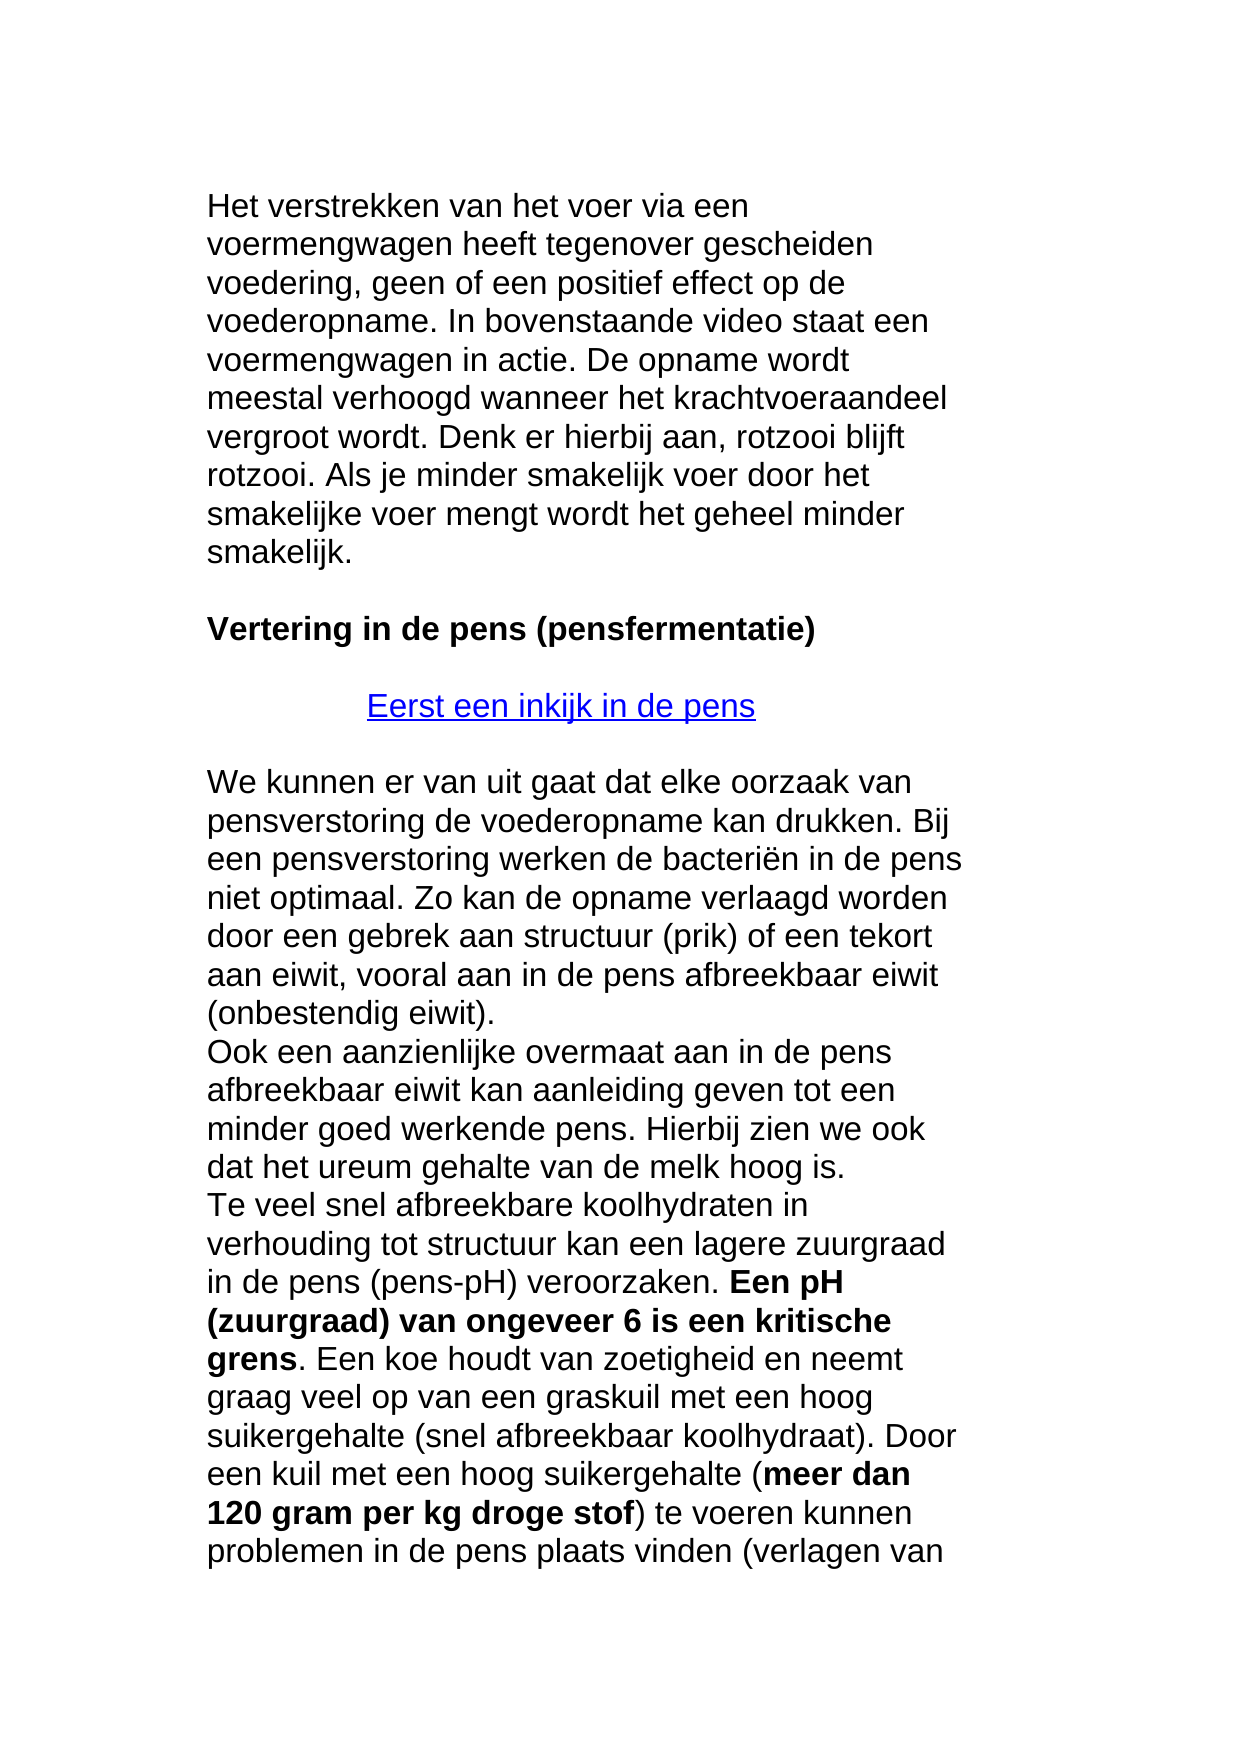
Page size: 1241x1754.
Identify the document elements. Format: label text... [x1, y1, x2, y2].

text Vertering in de pens (pensfermentatie) [148, 609, 974, 647]
text Ook een aanzienlijke overmaat aan in de pens afbreekbaar eiwit kan aanleiding geven tot een minder goed werkende pens. Hierbij zien we ook dat het ureum gehalte van de melk hoog is. [148, 1032, 974, 1185]
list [148, 1185, 974, 1570]
text Het verstrekken van het voer via een voermengwagen heeft tegenover gescheiden voedering, geen of een positief effect op de voederopname. In bovenstaande video staat een voermengwagen in actie. De opname wordt meestal verhoogd wanneer het krachtvoeraandeel vergroot wordt. Denk er hierbij aan, rotzooi blijft rotzooi. Als je minder smakelijk voer door het smakelijke voer mengt wordt het geheel minder smakelijk. [148, 186, 974, 570]
text We kunnen er van uit gaat dat elke oorzaak van pensverstoring de voederopname kan drukken. Bij een pensverstoring werken de bacteriën in de pens niet optimaal. Zo kan de opname verlaagd worden door een gebrek aan structuur (prik) of een tekort aan eiwit, vooral aan in de pens afbreekbaar eiwit (onbestendig eiwit). [148, 763, 974, 1032]
text Eerst een inkijk in de pens [148, 686, 974, 724]
